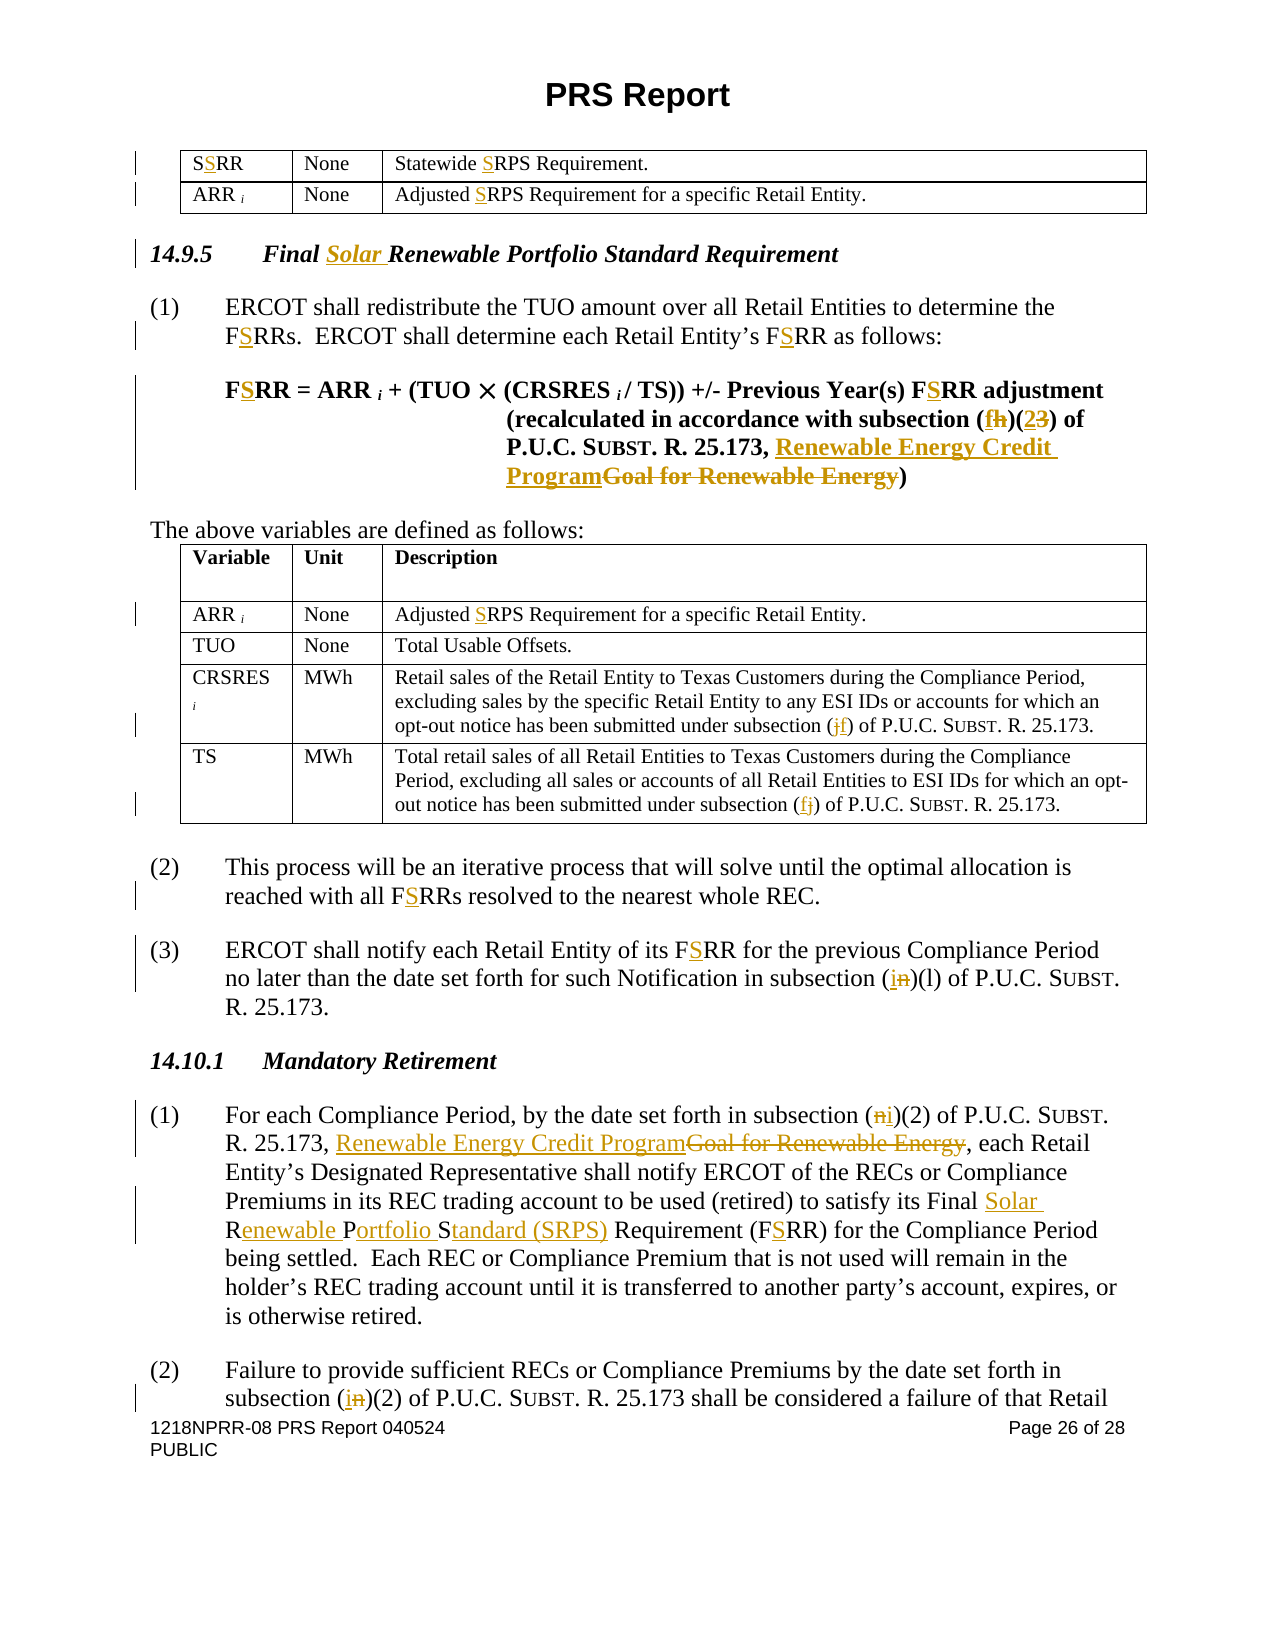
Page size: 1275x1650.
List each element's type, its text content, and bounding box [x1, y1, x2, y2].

table_cell TUO [181, 633, 292, 663]
table_cell Retail sales of the Retail Entity to Texas Customers during the Compliance Period, excluding sales by the specific Retail Entity to any ESI IDs or accounts for which an opt-out notice has been submitted under subsection () of P.U.C. Subst. R. 25.173. [383, 665, 1146, 743]
text The above variables are defined as follows: [150, 515, 1125, 544]
table_cell Statewide RPS Requirement. [383, 151, 1146, 181]
text 14.9.5 Final Renewable Portfolio Standard Requirement [150, 239, 1125, 267]
table_cell MWh [293, 744, 382, 822]
table_cell None [293, 602, 382, 632]
text (2) This process will be an iterative process that will solve until the optimal allocation is reached with all FRRs resolved to the nearest whole REC. [150, 852, 1125, 910]
text 14.10.1 Mandatory Retirement [150, 1046, 1125, 1075]
table_cell Total Usable Offsets. [383, 633, 1146, 663]
table_cell ARR i [181, 602, 292, 632]
table_header Unit [293, 545, 382, 601]
table_cell TS [181, 744, 292, 822]
text FRR = ARR i + (TUO (CRSRES i / TS)) +/- Previous Year(s) FRR adjustment (recalculated in accordance with subsection ()() of P.U.C. SUBST. R. 25.173, ) [225, 375, 1125, 490]
table_header Variable [181, 545, 292, 601]
text (1) ERCOT shall redistribute the TUO amount over all Retail Entities to determine the FRRs. ERCOT shall determine each Retail Entity’s FRR as follows: [150, 292, 1125, 350]
table_cell MWh [293, 665, 382, 743]
table_cell Adjusted RPS Requirement for a specific Retail Entity. [383, 602, 1146, 632]
table_cell Total retail sales of all Retail Entities to Texas Customers during the Compliance Period, excluding all sales or accounts of all Retail Entities to ESI IDs for which an opt-out notice has been submitted under subsection () of P.U.C. Subst. R. 25.173. [383, 744, 1146, 822]
table_cell ARR i [181, 183, 292, 213]
table_cell None [293, 151, 382, 181]
text (1) For each Compliance Period, by the date set forth in subsection ()(2) of P.U.C. Subst. R. 25.173, , each Retail Entity’s Designated Representative shall notify ERCOT of the RECs or Compliance Premiums in its REC trading account to be used (retired) to satisfy its Final RPS Requirement (FRR) for the Compliance Period being settled. Each REC or Compliance Premium that is not used will remain in the holder’s REC trading account until it is transferred to another party’s account, expires, or is otherwise retired. [150, 1100, 1125, 1330]
table_cell Adjusted RPS Requirement for a specific Retail Entity. [383, 183, 1146, 213]
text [150, 1355, 1125, 1412]
table_cell SRR [181, 151, 292, 181]
table_cell None [293, 633, 382, 663]
table_cell CRSRES i [181, 665, 292, 743]
text (3) ERCOT shall notify each Retail Entity of its FRR for the previous Compliance Period no later than the date set forth for such Notification in subsection ()(l) of P.U.C. Subst. R. 25.173. [150, 935, 1125, 1021]
table_cell None [293, 183, 382, 213]
table_header Description [383, 545, 1146, 601]
